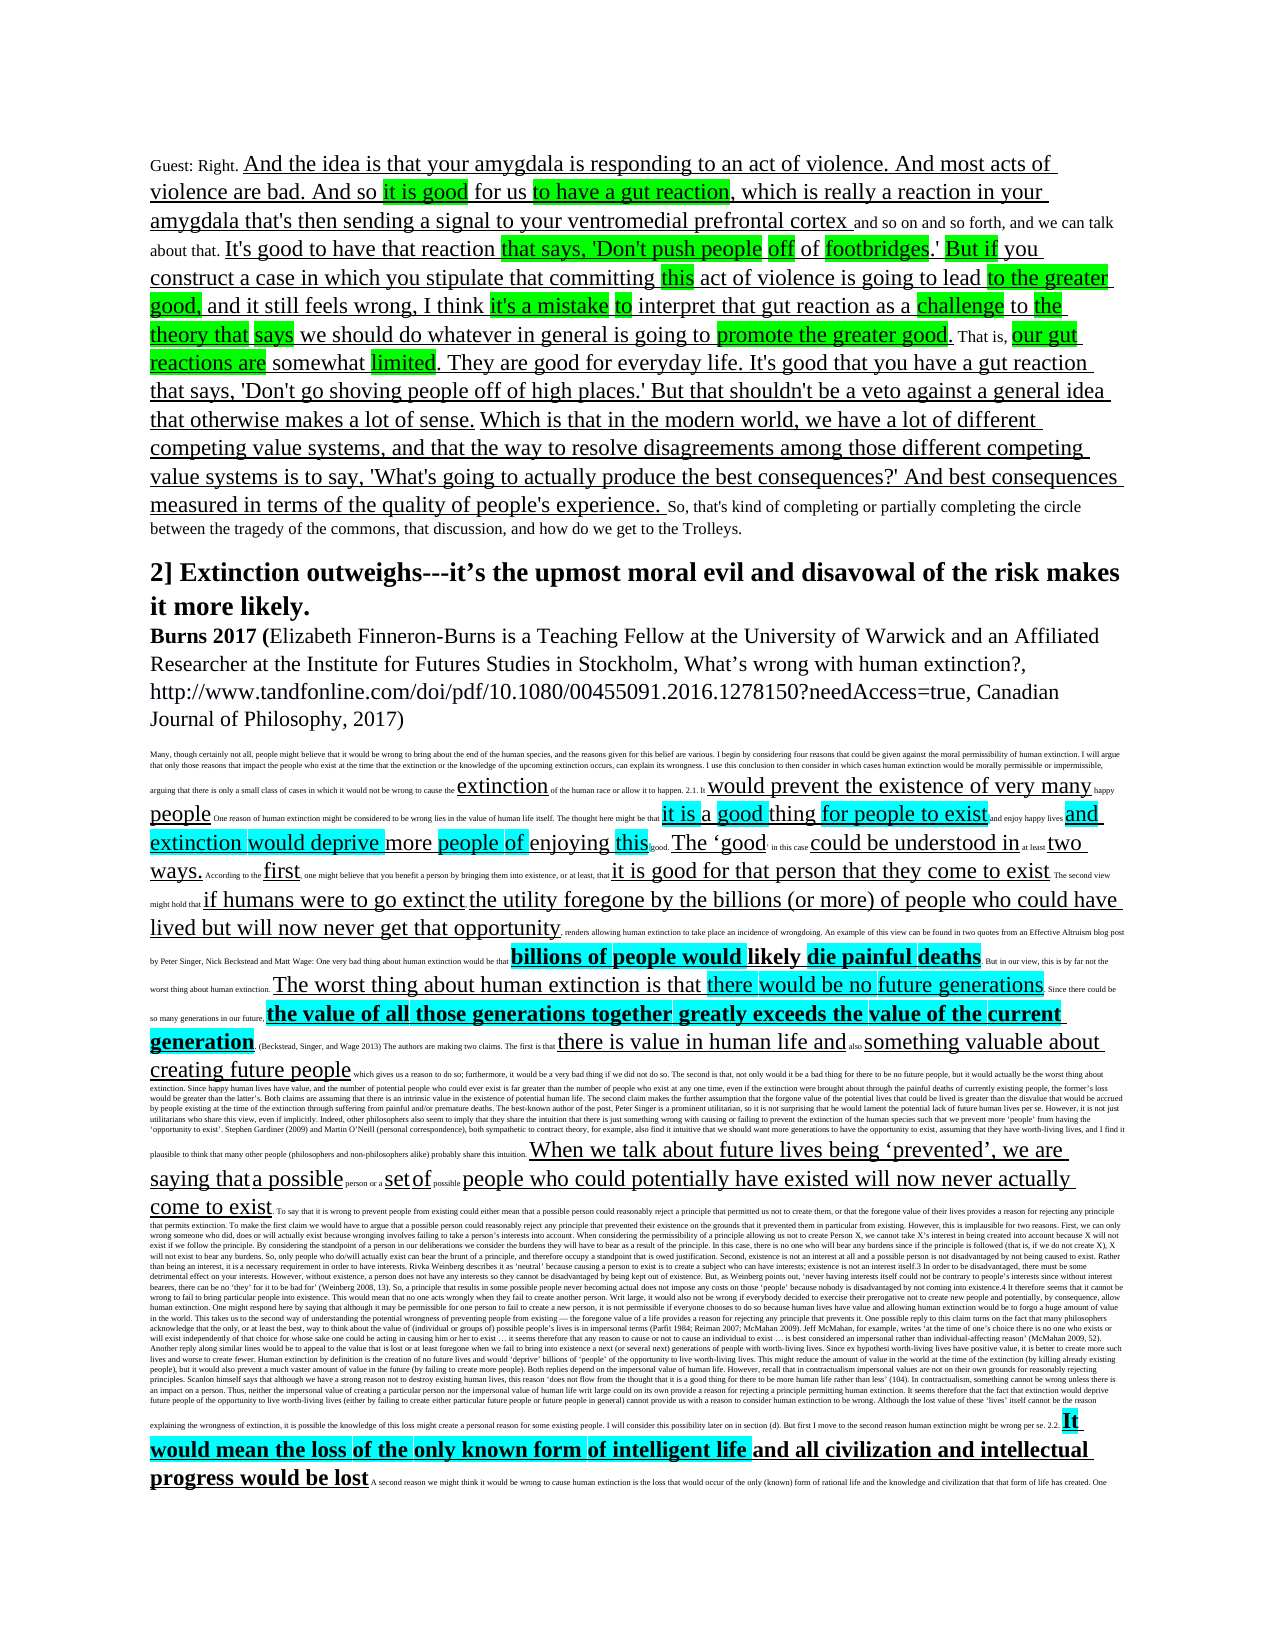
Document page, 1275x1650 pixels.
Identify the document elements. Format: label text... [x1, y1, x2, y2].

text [150, 750, 1125, 1491]
text Guest: Right. And the idea is that your amygdala is responding to an act of violence. And most acts of violence are bad. And so it is good for us to have a gut reaction, which is really a reaction in your amygdala that's then sending a signal to your ventromedial prefrontal cortex and so on and so forth, and we can talk about that. It's good to have that reaction that says, 'Don't push people off of footbridges.' But if you construct a case in which you stipulate that committing this act of violence is going to lead to the greater good, and it still feels wrong, I think it's a mistake to interpret that gut reaction as a challenge to the theory that says we should do whatever in general is going to promote the greater good. That is, our gut reactions are somewhat limited. They are good for everyday life. It's good that you have a gut reaction that says, 'Don't go shoving people off of high places.' But that shouldn't be a veto against a general idea that otherwise makes a lot of sense. Which is that in the modern world, we have a lot of different competing value systems, and that the way to resolve disagreements among those different competing value systems is to say, 'What's going to actually produce the best consequences?' And best consequences measured in terms of the quality of people's experience. So, that's kind of completing or partially completing the circle between the tragedy of the commons, that discussion, and how do we get to the Trolleys. [150, 150, 1125, 538]
text Burns 2017 (Elizabeth Finneron-Burns is a Teaching Fellow at the University of Warwick and an Affiliated Researcher at the Institute for Futures Studies in Stockholm, What’s wrong with human extinction?, http://www.tandfonline.com/doi/pdf/10.1080/00455091.2016.1278150?needAccess=true, Canadian Journal of Philosophy, 2017) [150, 623, 1125, 731]
subtitle 2] Extinction outweighs---it’s the upmost moral evil and disavowal of the risk makes it more likely. [150, 556, 1125, 621]
